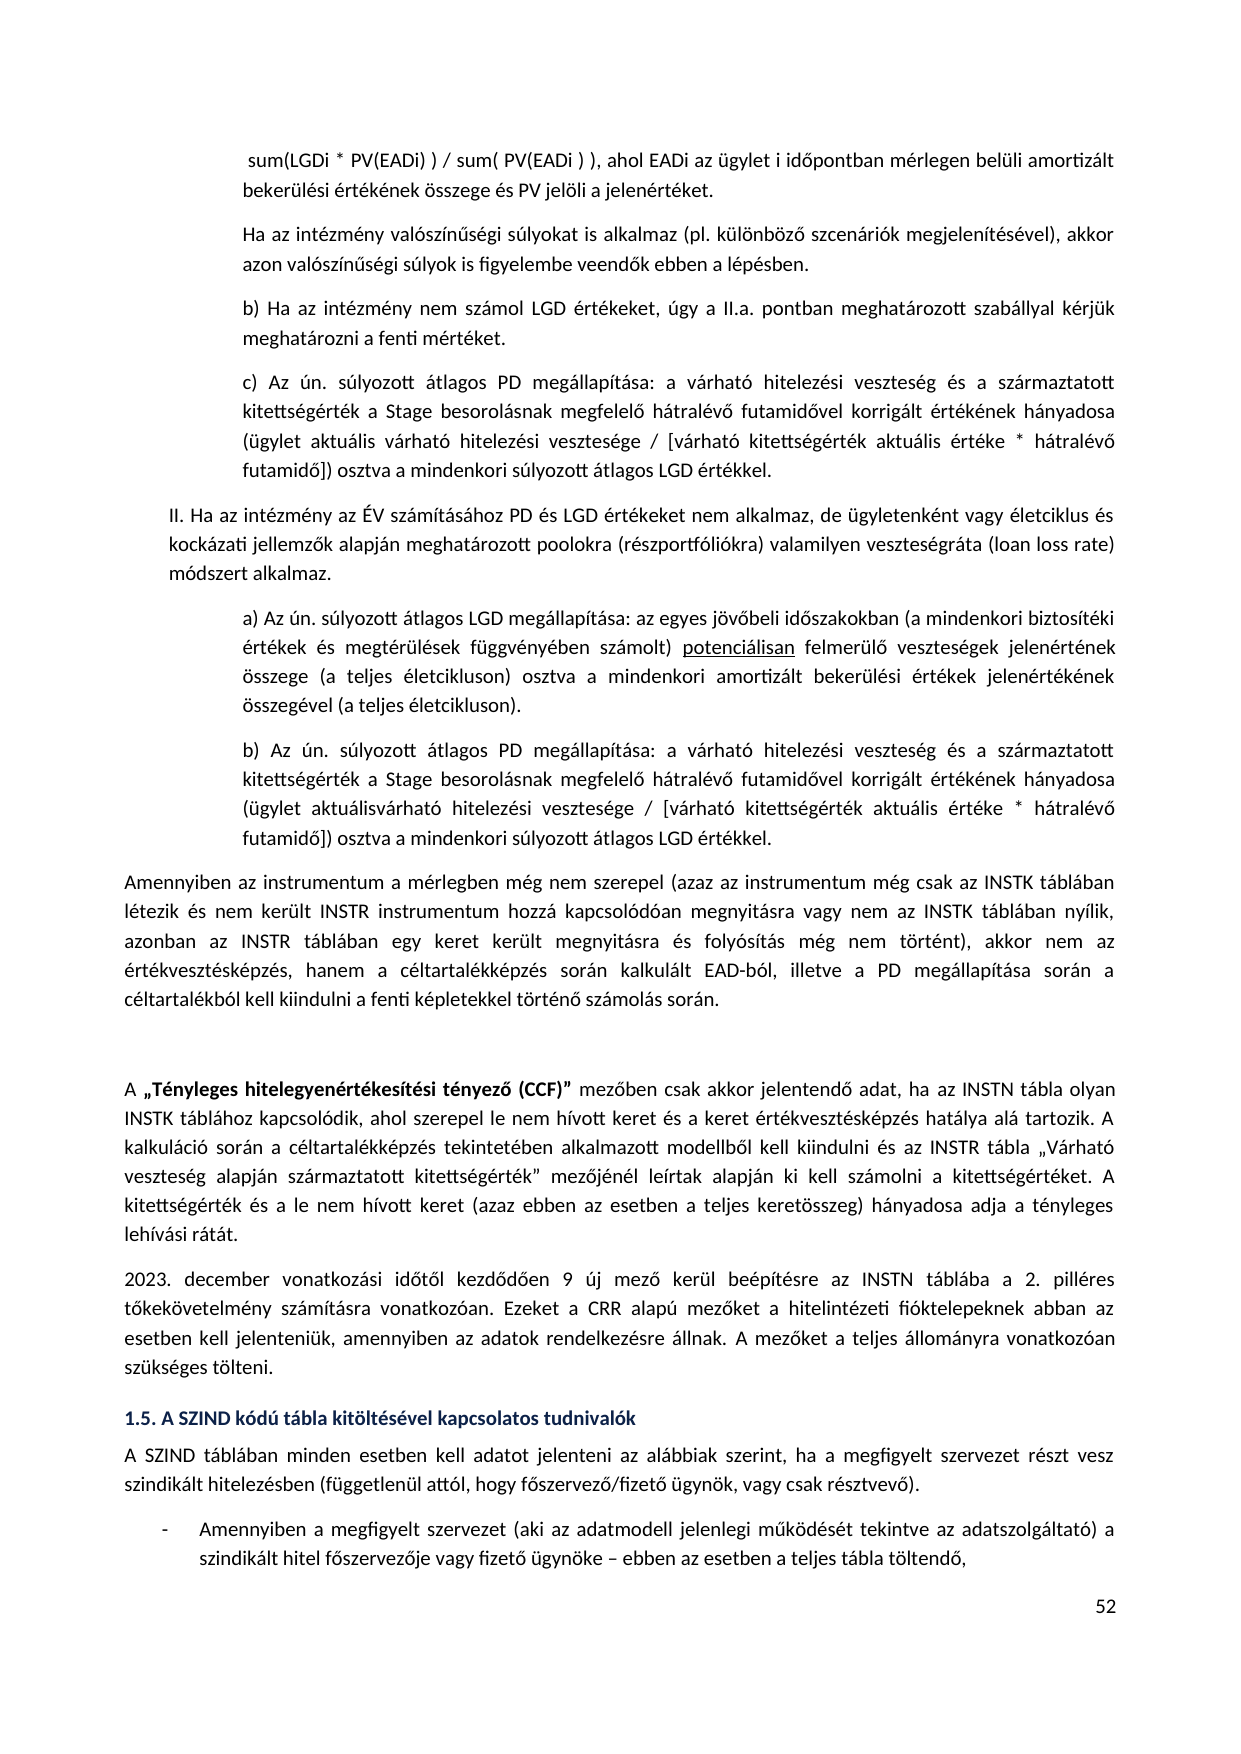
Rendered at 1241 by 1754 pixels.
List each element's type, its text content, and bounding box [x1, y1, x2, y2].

text Ha az intézmény valószínűségi súlyokat is alkalmaz (pl. különböző szcenáriók megjelenítésével), akkor azon valószínűségi súlyok is figyelembe veendők ebben a lépésben. [242, 222, 1116, 276]
text b) Az ún. súlyozott átlagos PD megállapítása: a várható hitelezési veszteség és a származtatott kitettségérték a Stage besorolásnak megfelelő hátralévő futamidővel korrigált értékének hányadosa (ügylet aktuálisvárható hitelezési vesztesége / [várható kitettségérték aktuális értéke * hátralévő futamidő]) osztva a mindenkori súlyozott átlagos LGD értékkel. [242, 737, 1116, 850]
text a) Az ún. súlyozott átlagos LGD megállapítása: az egyes jövőbeli időszakokban (a mindenkori biztosítéki értékek és megtérülések függvényében számolt) potenciálisan felmerülő veszteségek jelenértének összege (a teljes életcikluson) osztva a mindenkori amortizált bekerülési értékek jelenértékének összegével (a teljes életcikluson). [242, 605, 1116, 718]
text sum(LGDi * PV(EADi) ) / sum( PV(EADi ) ), ahol EADi az ügylet i időpontban mérlegen belüli amortizált bekerülési értékének összege és PV jelöli a jelenértéket. [242, 148, 1116, 202]
text b) Ha az intézmény nem számol LGD értékeket, úgy a II.a. pontban meghatározott szabállyal kérjük meghatározni a fenti mértéket. [242, 296, 1116, 350]
text A SZIND táblában minden esetben kell adatot jelenteni az alábbiak szerint, ha a megfigyelt szervezet részt vesz szindikált hitelezésben (függetlenül attól, hogy főszervező/fizető ügynök, vagy csak résztvevő). [124, 1442, 1116, 1497]
subtitle A SZIND kódú tábla kitöltésével kapcsolatos tudnivalók [124, 1405, 1116, 1430]
text II. Ha az intézmény az ÉV számításához PD és LGD értékeket nem alkalmaz, de ügyletenként vagy életciklus és kockázati jellemzők alapján meghatározott poolokra (részportfóliókra) valamilyen veszteségráta (loan loss rate) módszert alkalmaz. [168, 502, 1116, 586]
list Amennyiben a megfigyelt szervezet (aki az adatmodell jelenlegi működését tekintve az adatszolgáltató) a szindikált hitel főszervezője vagy fizető ügynöke – ebben az esetben a teljes tábla töltendő, [162, 1516, 1116, 1571]
text A „Tényleges hitelegyenértékesítési tényező (CCF)” mezőben csak akkor jelentendő adat, ha az INSTN tábla olyan INSTK táblához kapcsolódik, ahol szerepel le nem hívott keret és a keret értékvesztésképzés hatálya alá tartozik. A kalkuláció során a céltartalékképzés tekintetében alkalmazott modellből kell kiindulni és az INSTR tábla „Várható veszteség alapján származtatott kitettségérték” mezőjénél leírtak alapján ki kell számolni a kitettségértéket. A kitettségérték és a le nem hívott keret (azaz ebben az esetben a teljes keretösszeg) hányadosa adja a tényleges lehívási rátát. [124, 1076, 1116, 1247]
text 2023. december vonatkozási időtől kezdődően 9 új mező kerül beépítésre az INSTN táblába a 2. pilléres tőkekövetelmény számításra vonatkozóan. Ezeket a CRR alapú mezőket a hitelintézeti fióktelepeknek abban az esetben kell jelenteniük, amennyiben az adatok rendelkezésre állnak. A mezőket a teljes állományra vonatkozóan szükséges tölteni. [124, 1266, 1116, 1379]
text c) Az ún. súlyozott átlagos PD megállapítása: a várható hitelezési veszteség és a származtatott kitettségérték a Stage besorolásnak megfelelő hátralévő futamidővel korrigált értékének hányadosa (ügylet aktuális várható hitelezési vesztesége / [várható kitettségérték aktuális értéke * hátralévő futamidő]) osztva a mindenkori súlyozott átlagos LGD értékkel. [242, 369, 1116, 482]
text Amennyiben az instrumentum a mérlegben még nem szerepel (azaz az instrumentum még csak az INSTK táblában létezik és nem került INSTR instrumentum hozzá kapcsolódóan megnyitásra vagy nem az INSTK táblában nyílik, azonban az INSTR táblában egy keret került megnyitásra és folyósítás még nem történt), akkor nem az értékvesztésképzés, hanem a céltartalékképzés során kalkulált EAD-ból, illetve a PD megállapítása során a céltartalékból kell kiindulni a fenti képletekkel történő számolás során. [124, 869, 1116, 1012]
